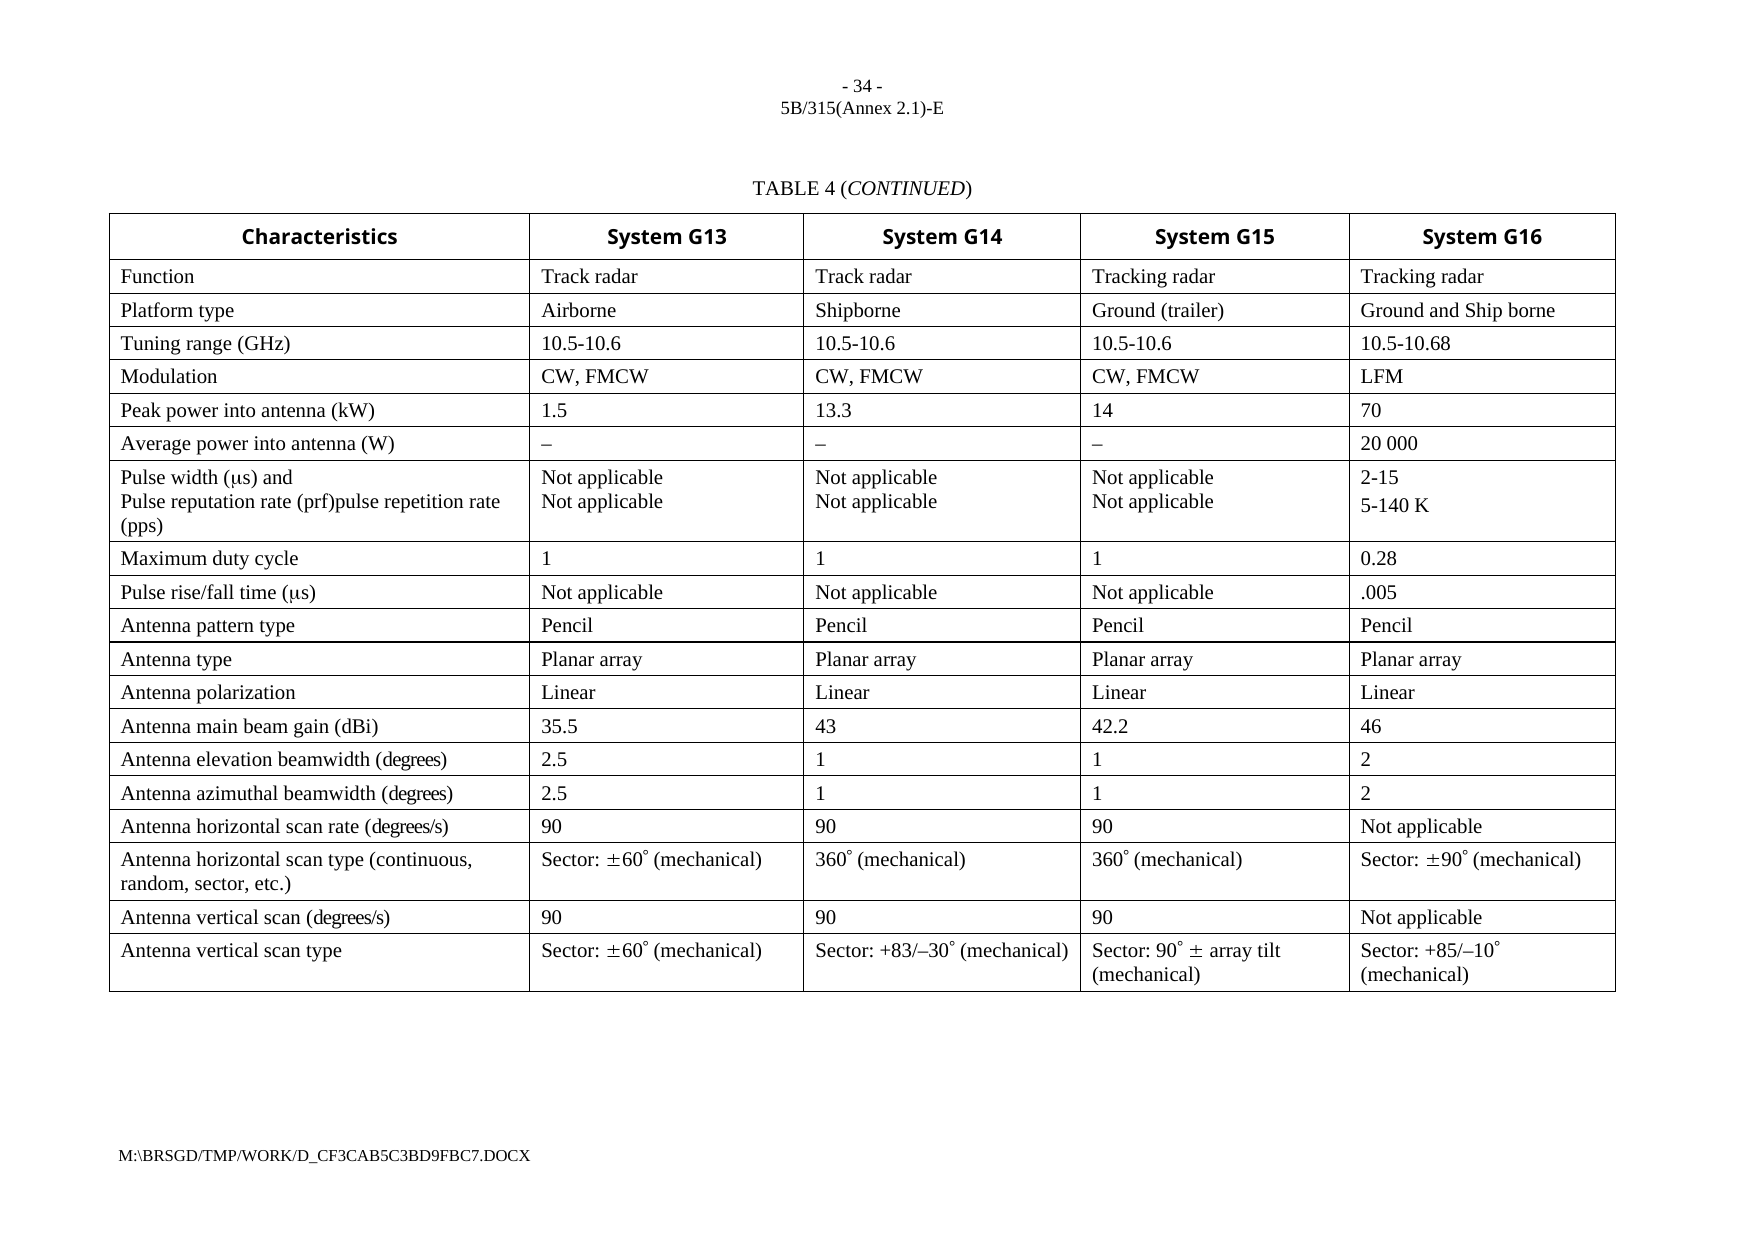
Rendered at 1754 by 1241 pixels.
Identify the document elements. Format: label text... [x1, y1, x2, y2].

table_cell 2-15 5-140 K [1350, 461, 1615, 541]
table_cell Modulation [110, 360, 529, 393]
table_cell Linear [1081, 676, 1349, 708]
table_cell 0.28 [1350, 542, 1615, 574]
table_cell Antenna elevation beamwidth (degrees) [110, 743, 529, 775]
table_cell Linear [530, 676, 803, 708]
table_cell Not applicable [1350, 901, 1615, 933]
table_cell Pencil [804, 609, 1080, 641]
table_cell Antenna pattern type [110, 609, 529, 641]
table_cell Antenna main beam gain (dBi) [110, 709, 529, 742]
table_cell 42.2 [1081, 709, 1349, 742]
table_cell 2 [1350, 743, 1615, 775]
table_cell 360 (mechanical) [1081, 843, 1349, 899]
table_cell 46 [1350, 709, 1615, 742]
table_cell Planar array [1350, 643, 1615, 675]
table_cell Antenna type [110, 643, 529, 675]
table_cell 20 000 [1350, 427, 1615, 459]
table_cell 90 [530, 810, 803, 842]
table_cell Pulse rise/fall time (s) [110, 576, 529, 608]
table_cell Sector: 60 (mechanical) [530, 934, 803, 991]
table_cell Ground and Ship borne [1350, 294, 1615, 326]
table_cell 90 [1081, 810, 1349, 842]
table_cell Track radar [804, 260, 1080, 292]
table_cell 1 [1081, 542, 1349, 574]
table_cell Tuning range (GHz) [110, 327, 529, 359]
table_cell Antenna horizontal scan rate (degrees/s) [110, 810, 529, 842]
table_cell 90 [530, 901, 803, 933]
table_cell 90 [804, 901, 1080, 933]
table_header System G13 [530, 214, 803, 259]
table_cell 43 [804, 709, 1080, 742]
table_cell Antenna polarization [110, 676, 529, 708]
table_cell Antenna vertical scan type [110, 934, 529, 991]
table_cell Ground (trailer) [1081, 294, 1349, 326]
table_cell Sector: +85/–10 (mechanical) [1350, 934, 1615, 991]
table_cell Function [110, 260, 529, 292]
table_cell 360 (mechanical) [804, 843, 1080, 899]
table_header System G14 [804, 214, 1080, 259]
table_cell Not applicable Not applicable [1081, 461, 1349, 541]
table_cell Airborne [530, 294, 803, 326]
table_cell 1.5 [530, 394, 803, 426]
table_cell 70 [1350, 394, 1615, 426]
table_cell CW, FMCW [1081, 360, 1349, 393]
table_cell 14 [1081, 394, 1349, 426]
table_cell Not applicable [1350, 810, 1615, 842]
table_cell 90 [1081, 901, 1349, 933]
table_cell Antenna azimuthal beamwidth (degrees) [110, 776, 529, 809]
table_cell Linear [804, 676, 1080, 708]
table_cell 1 [804, 743, 1080, 775]
table_cell CW, FMCW [530, 360, 803, 393]
table_cell Sector: 90 array tilt (mechanical) [1081, 934, 1349, 991]
table_cell Platform type [110, 294, 529, 326]
table_cell Tracking radar [1350, 260, 1615, 292]
table_cell Not applicable [530, 576, 803, 608]
table_cell 2.5 [530, 776, 803, 809]
table_cell 1 [804, 776, 1080, 809]
text TABLE 4 (continued) [118, 152, 1606, 200]
table_cell CW, FMCW [804, 360, 1080, 393]
table_header System G16 [1350, 214, 1615, 259]
table_cell Sector: 60 (mechanical) [530, 843, 803, 899]
table_cell Antenna vertical scan (degrees/s) [110, 901, 529, 933]
table_cell – [530, 427, 803, 459]
table_cell Maximum duty cycle [110, 542, 529, 574]
table_cell – [804, 427, 1080, 459]
table_cell LFM [1350, 360, 1615, 393]
table_cell 10.5-10.6 [1081, 327, 1349, 359]
table_header Characteristics [110, 214, 529, 259]
table_cell Not applicable Not applicable [530, 461, 803, 541]
table_cell 1 [804, 542, 1080, 574]
table_cell Antenna horizontal scan type (continuous, random, sector, etc.) [110, 843, 529, 899]
table_cell 2 [1350, 776, 1615, 809]
table_cell Sector: 90 (mechanical) [1350, 843, 1615, 899]
table_cell Planar array [804, 643, 1080, 675]
table_cell .005 [1350, 576, 1615, 608]
table_cell Shipborne [804, 294, 1080, 326]
table_cell Sector: +83/–30 (mechanical) [804, 934, 1080, 991]
table_cell Pencil [1350, 609, 1615, 641]
table_cell Peak power into antenna (kW) [110, 394, 529, 426]
table_cell 90 [804, 810, 1080, 842]
table_cell 10.5-10.6 [530, 327, 803, 359]
table_cell 13.3 [804, 394, 1080, 426]
table_cell Planar array [1081, 643, 1349, 675]
table_cell Not applicable Not applicable [804, 461, 1080, 541]
table_cell Track radar [530, 260, 803, 292]
table_cell Not applicable [804, 576, 1080, 608]
table_cell 1 [530, 542, 803, 574]
table_cell 1 [1081, 743, 1349, 775]
table_cell – [1081, 427, 1349, 459]
table_cell 1 [1081, 776, 1349, 809]
table_cell Average power into antenna (W) [110, 427, 529, 459]
table_header System G15 [1081, 214, 1349, 259]
table_cell 2.5 [530, 743, 803, 775]
table_cell Pencil [530, 609, 803, 641]
table_cell Not applicable [1081, 576, 1349, 608]
table_cell Pencil [1081, 609, 1349, 641]
table_cell Tracking radar [1081, 260, 1349, 292]
table_cell Pulse width (s) and [110, 461, 529, 541]
table_cell 10.5-10.6 [804, 327, 1080, 359]
table_cell Linear [1350, 676, 1615, 708]
table_cell Planar array [530, 643, 803, 675]
table_cell 35.5 [530, 709, 803, 742]
table_cell 10.5-10.68 [1350, 327, 1615, 359]
